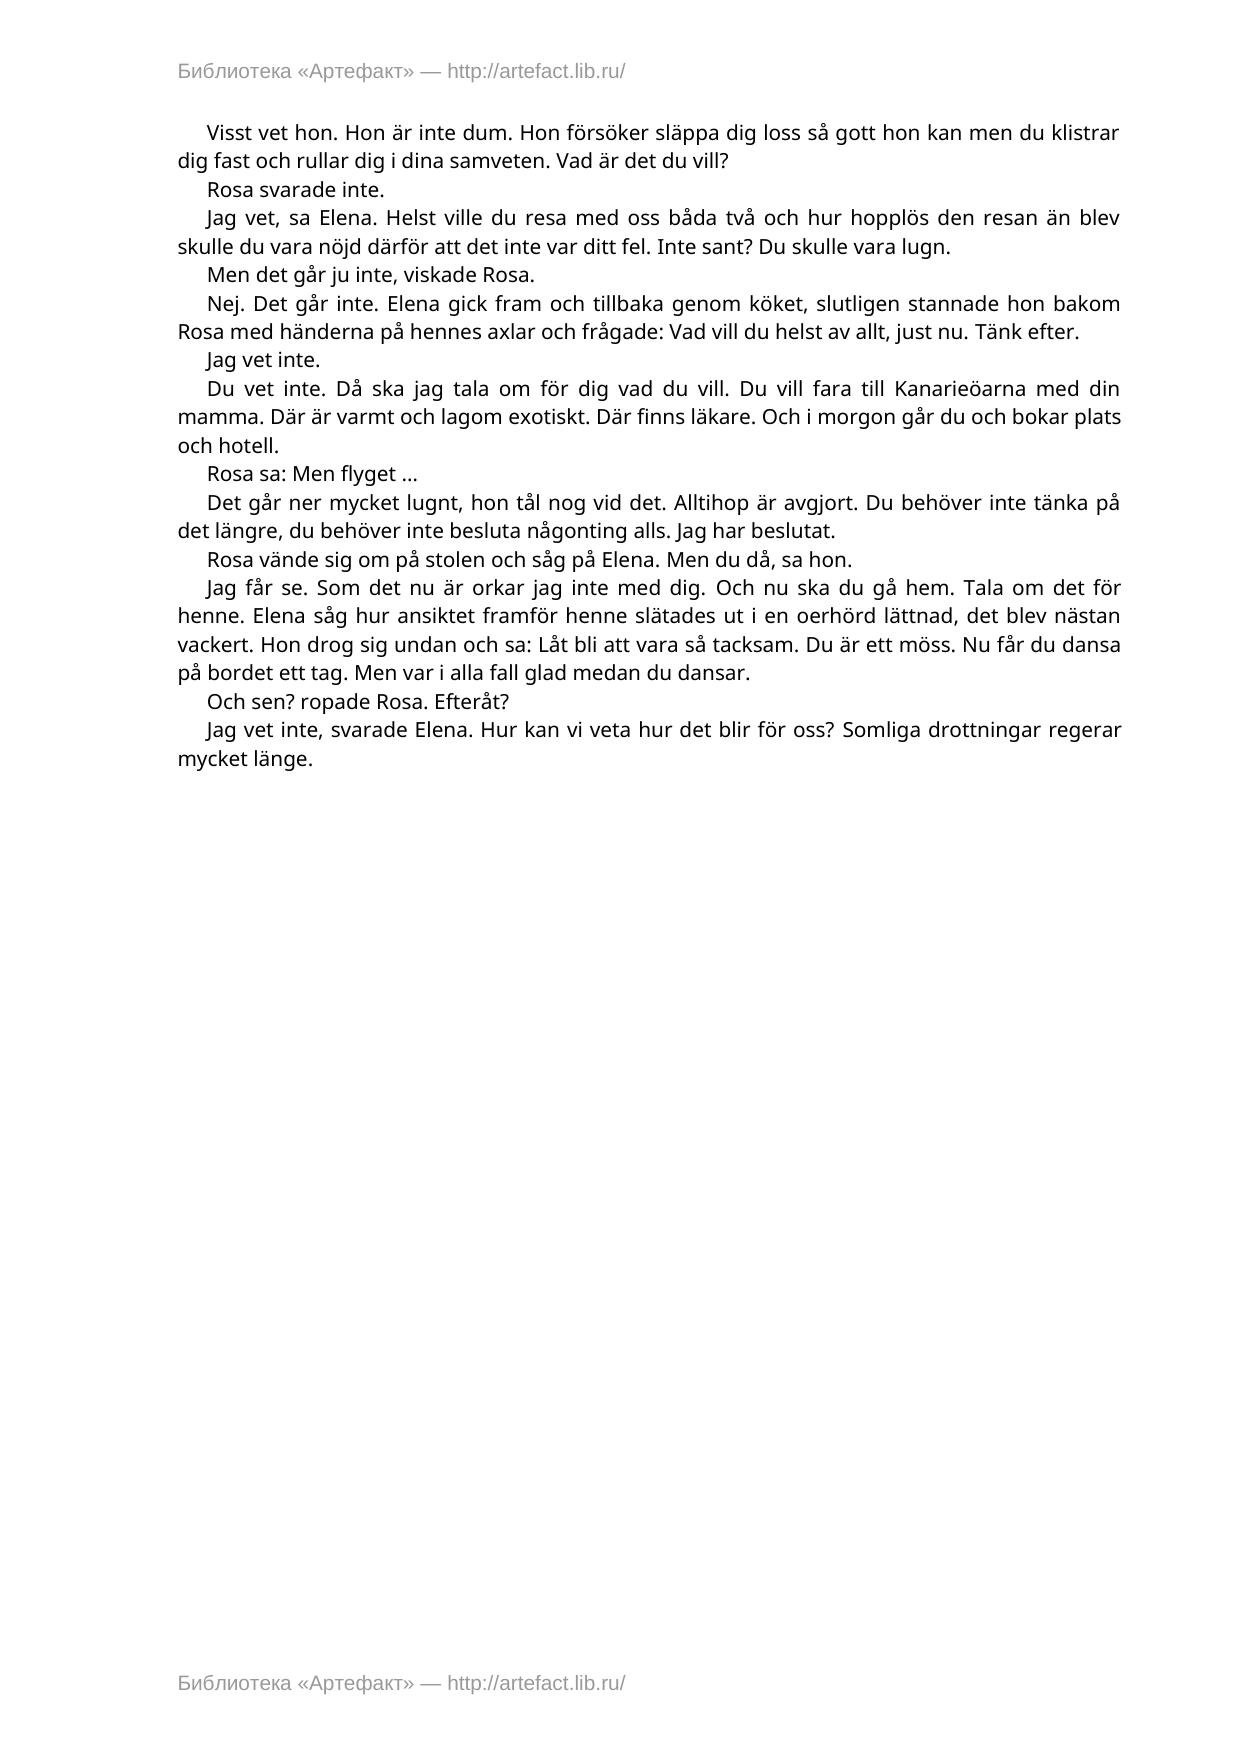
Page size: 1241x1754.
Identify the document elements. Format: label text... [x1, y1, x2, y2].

text Jag vet inte, svarade Elena. Hur kan vi veta hur det blir för oss? Somliga drottningar regerar mycket länge. [177, 715, 1122, 772]
text Jag får se. Som det nu är orkar jag inte med dig. Och nu ska du gå hem. Tala om det för henne. Elena såg hur ansiktet framför henne slätades ut i en oerhörd lättnad, det blev nästan vackert. Hon drog sig undan och sa: Låt bli att vara så tacksam. Du är ett möss. Nu får du dansa på bordet ett tag. Men var i alla fall glad medan du dansar. [177, 573, 1122, 687]
text Du vet inte. Då ska jag tala om för dig vad du vill. Du vill fara till Kanarieöarna med din mamma. Där är varmt och lagom exotiskt. Där finns läkare. Och i morgon går du och bokar plats och hotell. [177, 374, 1122, 459]
text Och sen? ropade Rosa. Efteråt? [177, 687, 1122, 715]
text Men det går ju inte, viskade Rosa. [177, 260, 1122, 289]
text Rosa vände sig om på stolen och såg på Elena. Men du då, sa hon. [177, 545, 1122, 573]
text Jag vet, sa Elena. Helst ville du resa med oss båda två och hur hopplös den resan än blev skulle du vara nöjd därför att det inte var ditt fel. Inte sant? Du skulle vara lugn. [177, 203, 1122, 260]
text Nej. Det går inte. Elena gick fram och tillbaka genom köket, slutligen stannade hon bakom Rosa med händerna på hennes axlar och frågade: Vad vill du helst av allt, just nu. Tänk efter. [177, 289, 1122, 346]
text Rosa svarade inte. [177, 175, 1122, 203]
text Rosa sa: Men flyget … [177, 459, 1122, 488]
text Jag vet inte. [177, 346, 1122, 374]
text Det går ner mycket lugnt, hon tål nog vid det. Alltihop är avgjort. Du behöver inte tänka på det längre, du behöver inte besluta någonting alls. Jag har beslutat. [177, 488, 1122, 545]
text Visst vet hon. Hon är inte dum. Hon försöker släppa dig loss så gott hon kan men du klistrar dig fast och rullar dig i dina samveten. Vad är det du vill? [177, 118, 1122, 175]
